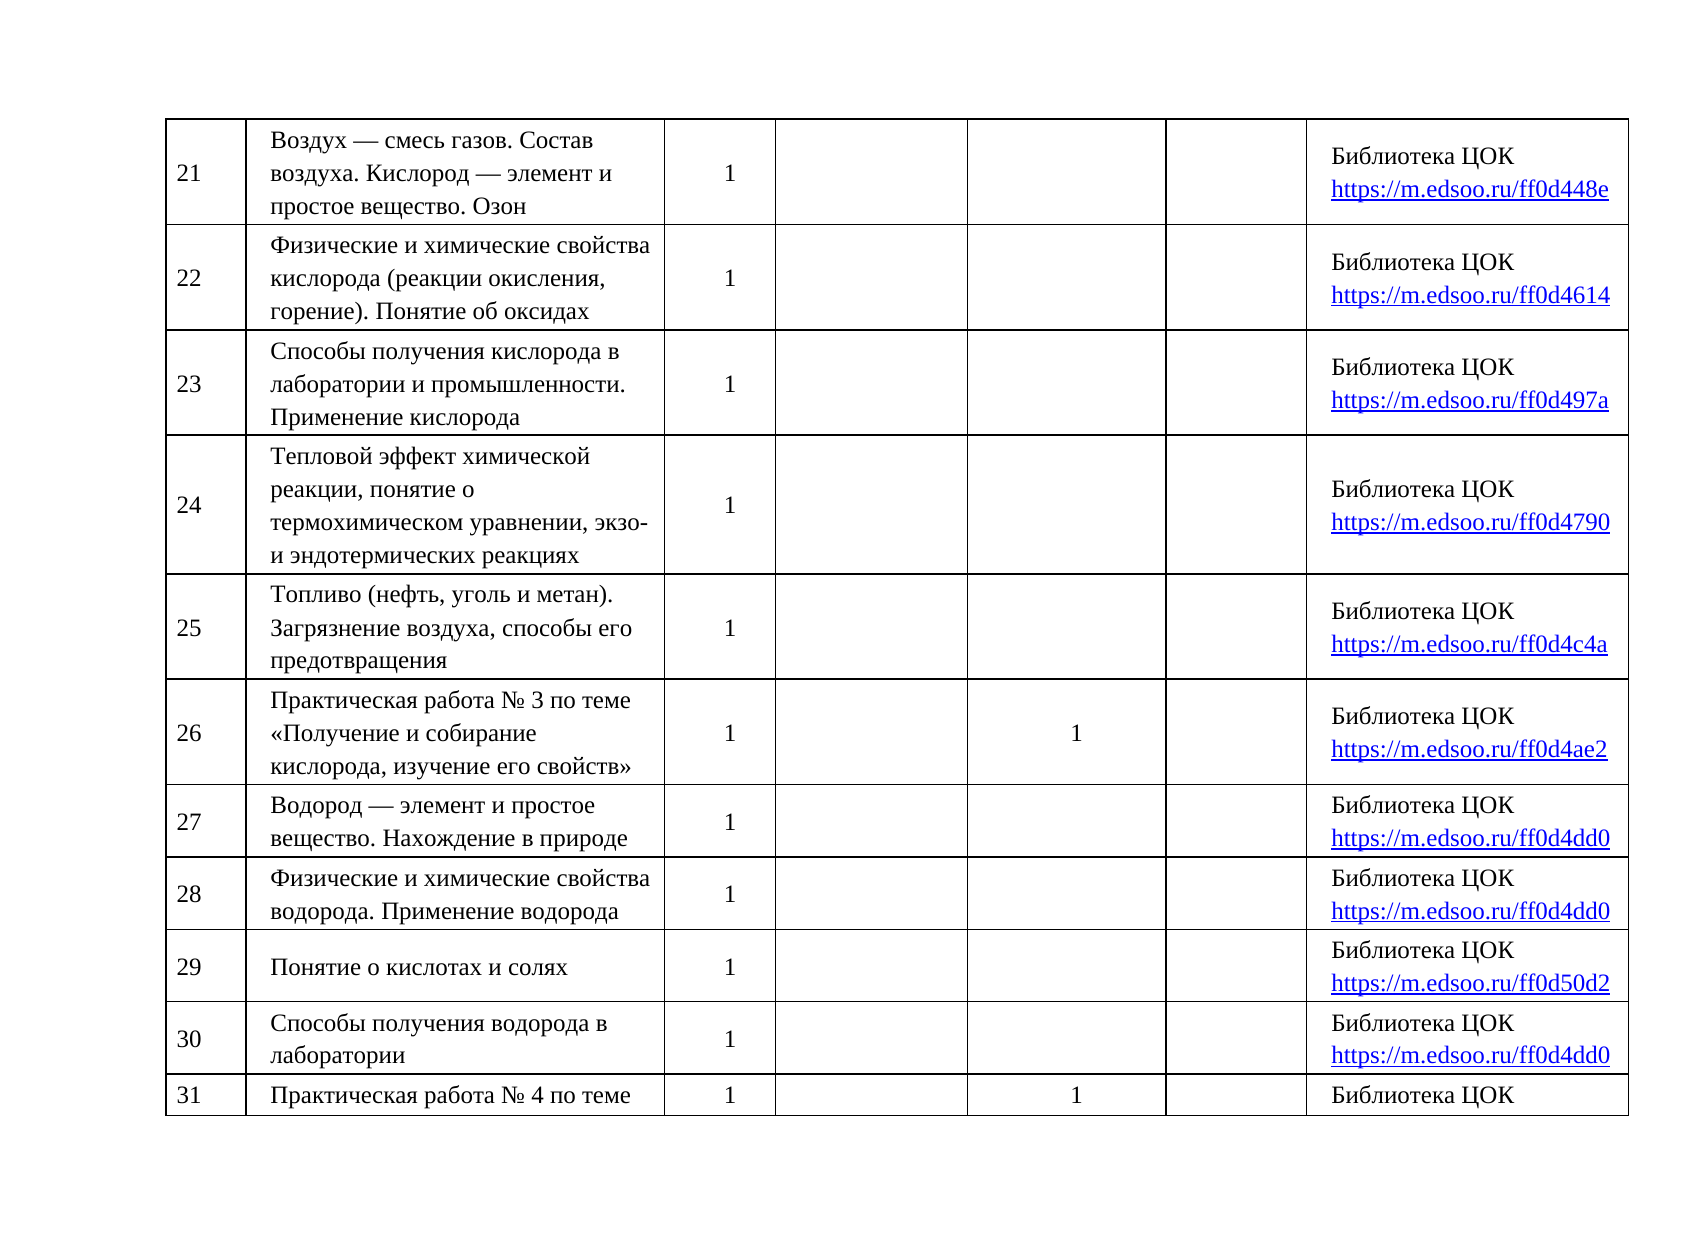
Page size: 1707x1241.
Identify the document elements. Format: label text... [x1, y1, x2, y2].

table_cell Практическая работа № 3 по теме «Получение и собирание кислорода, изучение его свойств» [247, 680, 664, 784]
table_cell [1167, 436, 1306, 573]
table_cell 1 [665, 436, 775, 573]
table_cell [1167, 331, 1306, 434]
table_cell [1167, 785, 1306, 856]
table_cell 22 [167, 225, 245, 329]
table_cell Библиотека ЦОК https://m.edsoo.ru/ff0d4dd0 [1307, 858, 1628, 928]
table_cell [1167, 120, 1306, 223]
table_cell Воздух — смесь газов. Состав воздуха. Кислород — элемент и простое вещество. Озон [247, 120, 664, 223]
table_cell 1 [665, 575, 775, 678]
table_cell 23 [167, 331, 245, 434]
table_cell Библиотека ЦОК https://m.edsoo.ru/ff0d4dd0 [1307, 1002, 1628, 1073]
table_cell [968, 930, 1165, 1001]
table_cell Библиотека ЦОК https://m.edsoo.ru/ff0d50d2 [1307, 930, 1628, 1001]
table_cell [1307, 1075, 1628, 1115]
table_cell Топливо (нефть, уголь и метан). Загрязнение воздуха, способы его предотвращения [247, 575, 664, 678]
table_cell 1 [665, 1075, 775, 1115]
table_cell [776, 120, 967, 223]
table_cell [968, 858, 1165, 928]
table_cell Понятие о кислотах и солях [247, 930, 664, 1001]
table_cell Способы получения водорода в лаборатории [247, 1002, 664, 1073]
table_cell Тепловой эффект химической реакции, понятие о термохимическом уравнении, экзо- и эндотермических реакциях [247, 436, 664, 573]
table_cell [776, 930, 967, 1001]
table_cell [1167, 858, 1306, 928]
table_cell 1 [665, 120, 775, 223]
table_cell Библиотека ЦОК https://m.edsoo.ru/ff0d4790 [1307, 436, 1628, 573]
table_cell [776, 1002, 967, 1073]
table_cell 29 [167, 930, 245, 1001]
table_cell 1 [665, 930, 775, 1001]
table_cell 31 [167, 1075, 245, 1115]
table_cell Библиотека ЦОК https://m.edsoo.ru/ff0d4dd0 [1307, 785, 1628, 856]
table_cell 28 [167, 858, 245, 928]
table_cell 1 [665, 1002, 775, 1073]
table_cell [776, 436, 967, 573]
table_cell Физические и химические свойства кислорода (реакции окисления, горение). Понятие об оксидах [247, 225, 664, 329]
table_cell Библиотека ЦОК https://m.edsoo.ru/ff0d4ae2 [1307, 680, 1628, 784]
table_cell 1 [665, 331, 775, 434]
table_cell Библиотека ЦОК https://m.edsoo.ru/ff0d448e [1307, 120, 1628, 223]
table_cell Библиотека ЦОК https://m.edsoo.ru/ff0d4c4a [1307, 575, 1628, 678]
table_cell 21 [167, 120, 245, 223]
table_cell [1167, 1002, 1306, 1073]
table_cell [776, 680, 967, 784]
table_cell [776, 575, 967, 678]
table_cell [776, 858, 967, 928]
table_cell 30 [167, 1002, 245, 1073]
table_cell [1167, 575, 1306, 678]
table_cell 27 [167, 785, 245, 856]
table_cell 1 [665, 680, 775, 784]
table_cell [1167, 225, 1306, 329]
table_cell 1 [665, 858, 775, 928]
table_cell Водород — элемент и простое вещество. Нахождение в природе [247, 785, 664, 856]
table_cell [968, 225, 1165, 329]
table_cell [1167, 930, 1306, 1001]
table_cell [968, 331, 1165, 434]
table_cell [776, 225, 967, 329]
table_cell Способы получения кислорода в лаборатории и промышленности. Применение кислорода [247, 331, 664, 434]
table_cell 1 [665, 225, 775, 329]
table_cell [968, 785, 1165, 856]
table_cell Библиотека ЦОК https://m.edsoo.ru/ff0d497a [1307, 331, 1628, 434]
table_cell Физические и химические свойства водорода. Применение водорода [247, 858, 664, 928]
table_cell [776, 331, 967, 434]
table_cell [968, 1002, 1165, 1073]
table_cell [968, 575, 1165, 678]
table_cell Библиотека ЦОК https://m.edsoo.ru/ff0d4614 [1307, 225, 1628, 329]
table_cell [776, 1075, 967, 1115]
table_cell [1167, 1075, 1306, 1115]
table_cell [968, 436, 1165, 573]
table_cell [247, 1075, 664, 1115]
table_cell [968, 120, 1165, 223]
table_cell 1 [968, 680, 1165, 784]
table_cell [1167, 680, 1306, 784]
table_cell 1 [968, 1075, 1165, 1115]
table_cell [776, 785, 967, 856]
table_cell 1 [665, 785, 775, 856]
table_cell 25 [167, 575, 245, 678]
table_cell 24 [167, 436, 245, 573]
table_cell 26 [167, 680, 245, 784]
